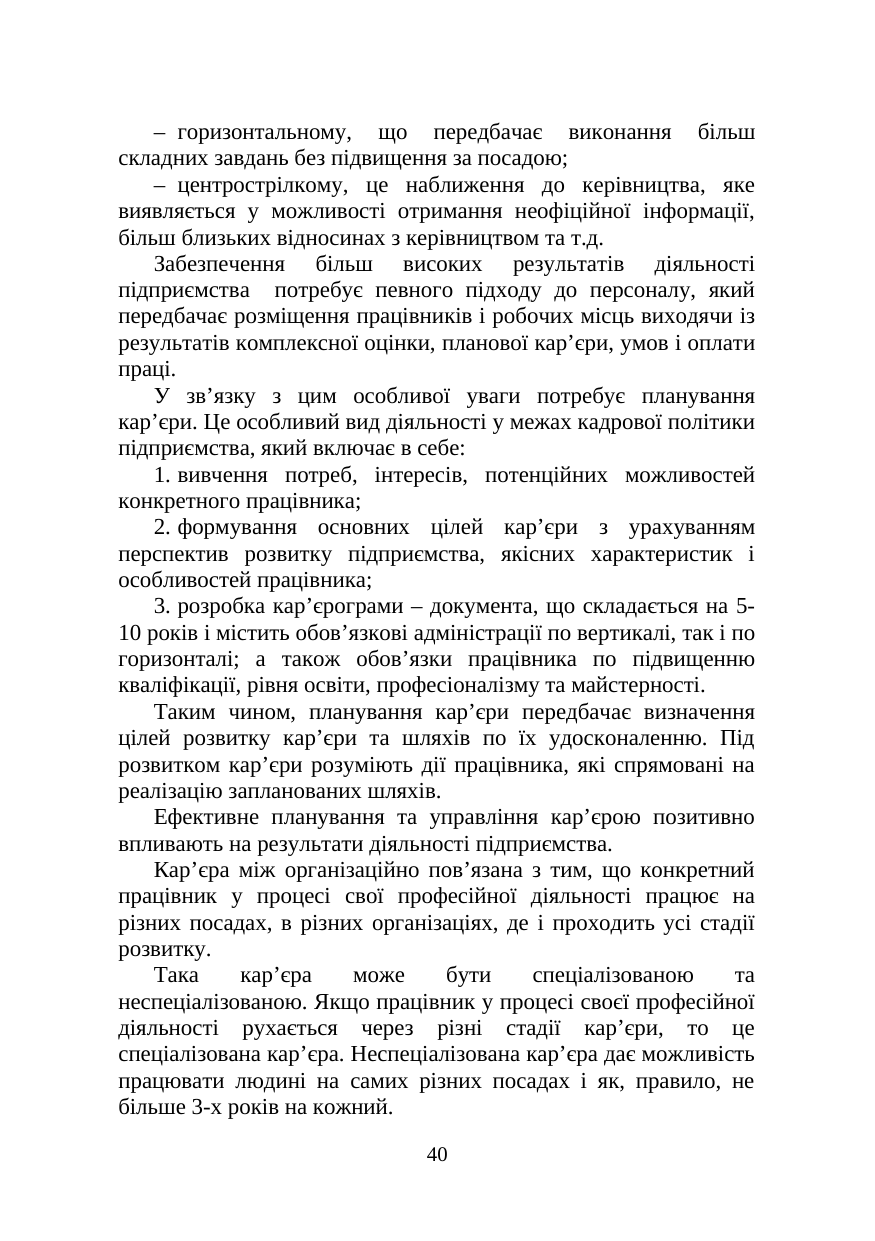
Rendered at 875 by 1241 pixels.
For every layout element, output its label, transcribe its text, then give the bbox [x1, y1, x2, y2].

list розробка кар’єрограми – документа, що складається на 5-10 років і містить обов’язкові адміністрації по вертикалі, так і по горизонталі; а також обов’язки працівника по підвищенню кваліфікації, рівня освіти, професіоналізму та майстерності. [118, 592, 756, 698]
list центрострілкому, це наближення до керівництва, яке виявляється у можливості отримання неофіційної інформації, більш близьких відносинах з керівництвом та т.д. [118, 171, 756, 250]
list Кар’єра між організаційно пов’язана з тим, що конкретний працівник у процесі свої професійної діяльності працює на різних посадах, в різних організаціях, де і проходить усі стадії розвитку. [118, 856, 756, 961]
list вивчення потреб, інтересів, потенційних можливостей конкретного працівника; [118, 461, 756, 513]
list Таким чином, планування кар’єри передбачає визначення цілей розвитку кар’єри та шляхів по їх удосконаленню. Під розвитком кар’єри розуміють дії працівника, які спрямовані на реалізацію запланованих шляхів. [118, 698, 756, 803]
list Така кар’єра може бути спеціалізованою та неспеціалізованою. Якщо працівник у процесі своєї професійної діяльності рухається через різні стадії кар’єри, то це спеціалізована кар’єра. Неспеціалізована кар’єра дає можливість працювати людині на самих різних посадах і як, правило, не більше 3-х років на кожний. [118, 961, 756, 1119]
list Ефективне планування та управління кар’єрою позитивно впливають на результати діяльності підприємства. [118, 803, 756, 856]
text Забезпечення більш високих результатів діяльності підприємства потребує певного підходу до персоналу, який передбачає розміщення працівників і робочих місць виходячи із результатів комплексної оцінки, планової кар’єри, умов і оплати праці. [118, 250, 756, 382]
list формування основних цілей кар’єри з урахуванням перспектив розвитку підприємства, якісних характеристик і особливостей працівника; [118, 513, 756, 592]
text У зв’язку з цим особливої уваги потребує планування кар’єри. Це особливий вид діяльності у межах кадрової політики підприємства, який включає в себе: [118, 382, 756, 461]
list горизонтальному, що передбачає виконання більш складних завдань без підвищення за посадою; [118, 118, 756, 171]
